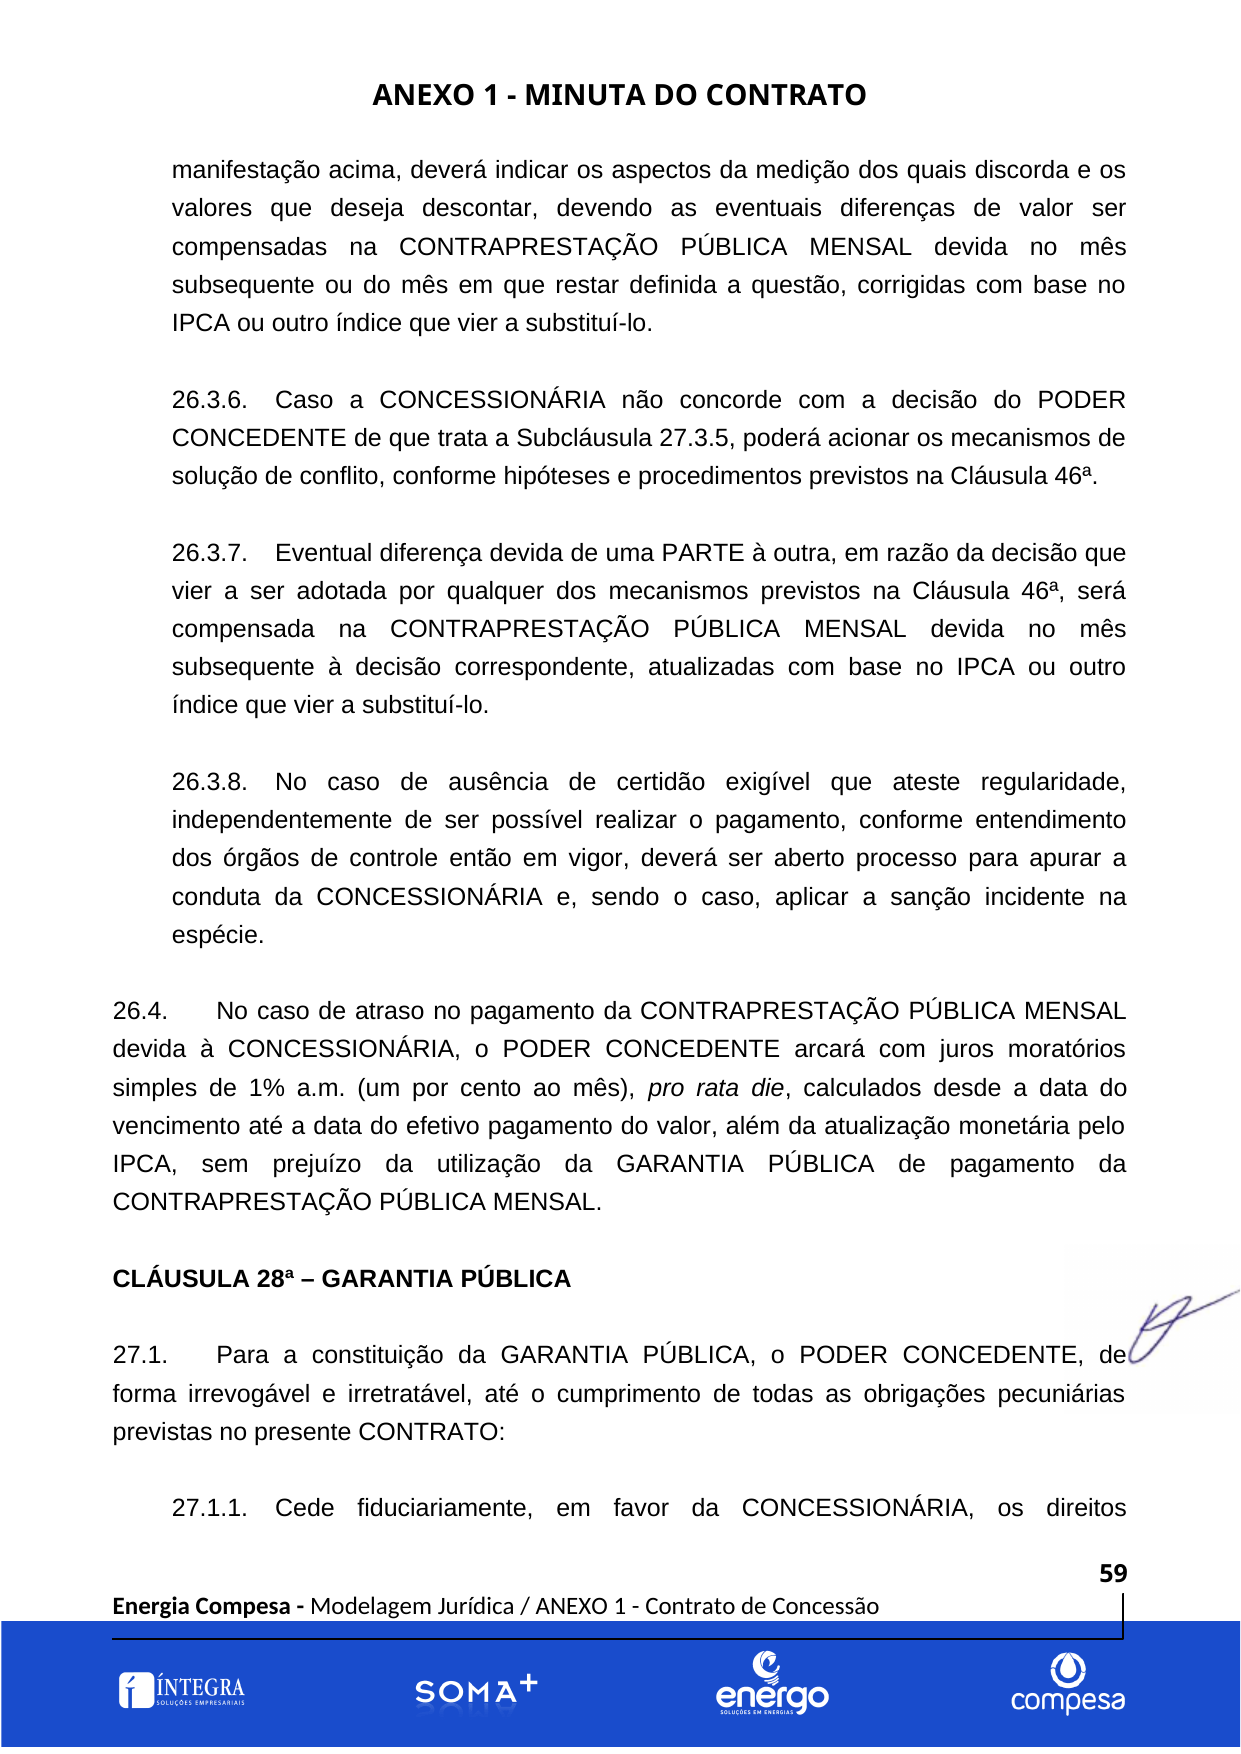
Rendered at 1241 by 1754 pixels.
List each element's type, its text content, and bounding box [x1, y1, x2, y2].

list No caso de ausência de certidão exigível que ateste regularidade, independentemente de ser possível realizar o pagamento, conforme entendimento dos órgãos de controle então em vigor, deverá ser aberto processo para apurar a conduta da CONCESSIONÁRIA e, sendo o caso, aplicar a sanção incidente na espécie. [172, 767, 1128, 948]
picture [1, 1621, 1241, 1747]
picture [1065, 1245, 1241, 1413]
list Eventual diferença devida de uma PARTE à outra, em razão da decisão que vier a ser adotada por qualquer dos mecanismos previstos na Cláusula 46ª, será compensada na CONTRAPRESTAÇÃO PÚBLICA MENSAL devida no mês subsequente à decisão correspondente, atualizadas com base no IPCA ou outro índice que vier a substituí-lo. [172, 537, 1128, 719]
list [172, 1493, 1128, 1522]
subtitle CLÁUSULA 28ª – GARANTIA PÚBLICA [112, 1264, 1128, 1293]
list Para a constituição da GARANTIA PÚBLICA, o PODER CONCEDENTE, de forma irrevogável e irretratável, até o cumprimento de todas as obrigações pecuniárias previstas no presente CONTRATO: [112, 1340, 1128, 1446]
list No caso de atraso no pagamento da CONTRAPRESTAÇÃO PÚBLICA MENSAL devida à CONCESSIONÁRIA, o PODER CONCEDENTE arcará com juros moratórios simples de 1% a.m. (um por cento ao mês), pro rata die, calculados desde a data do vencimento até a data do efetivo pagamento do valor, além da atualização monetária pelo IPCA, sem prejuízo da utilização da GARANTIA PÚBLICA de pagamento da CONTRAPRESTAÇÃO PÚBLICA MENSAL. [112, 996, 1128, 1216]
list Caso a CONCESSIONÁRIA não concorde com a decisão do PODER CONCEDENTE de que trata a Subcláusula 27.3.5, poderá acionar os mecanismos de solução de conflito, conforme hipóteses e procedimentos previstos na Cláusula 46ª. [172, 384, 1128, 490]
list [172, 155, 1128, 337]
